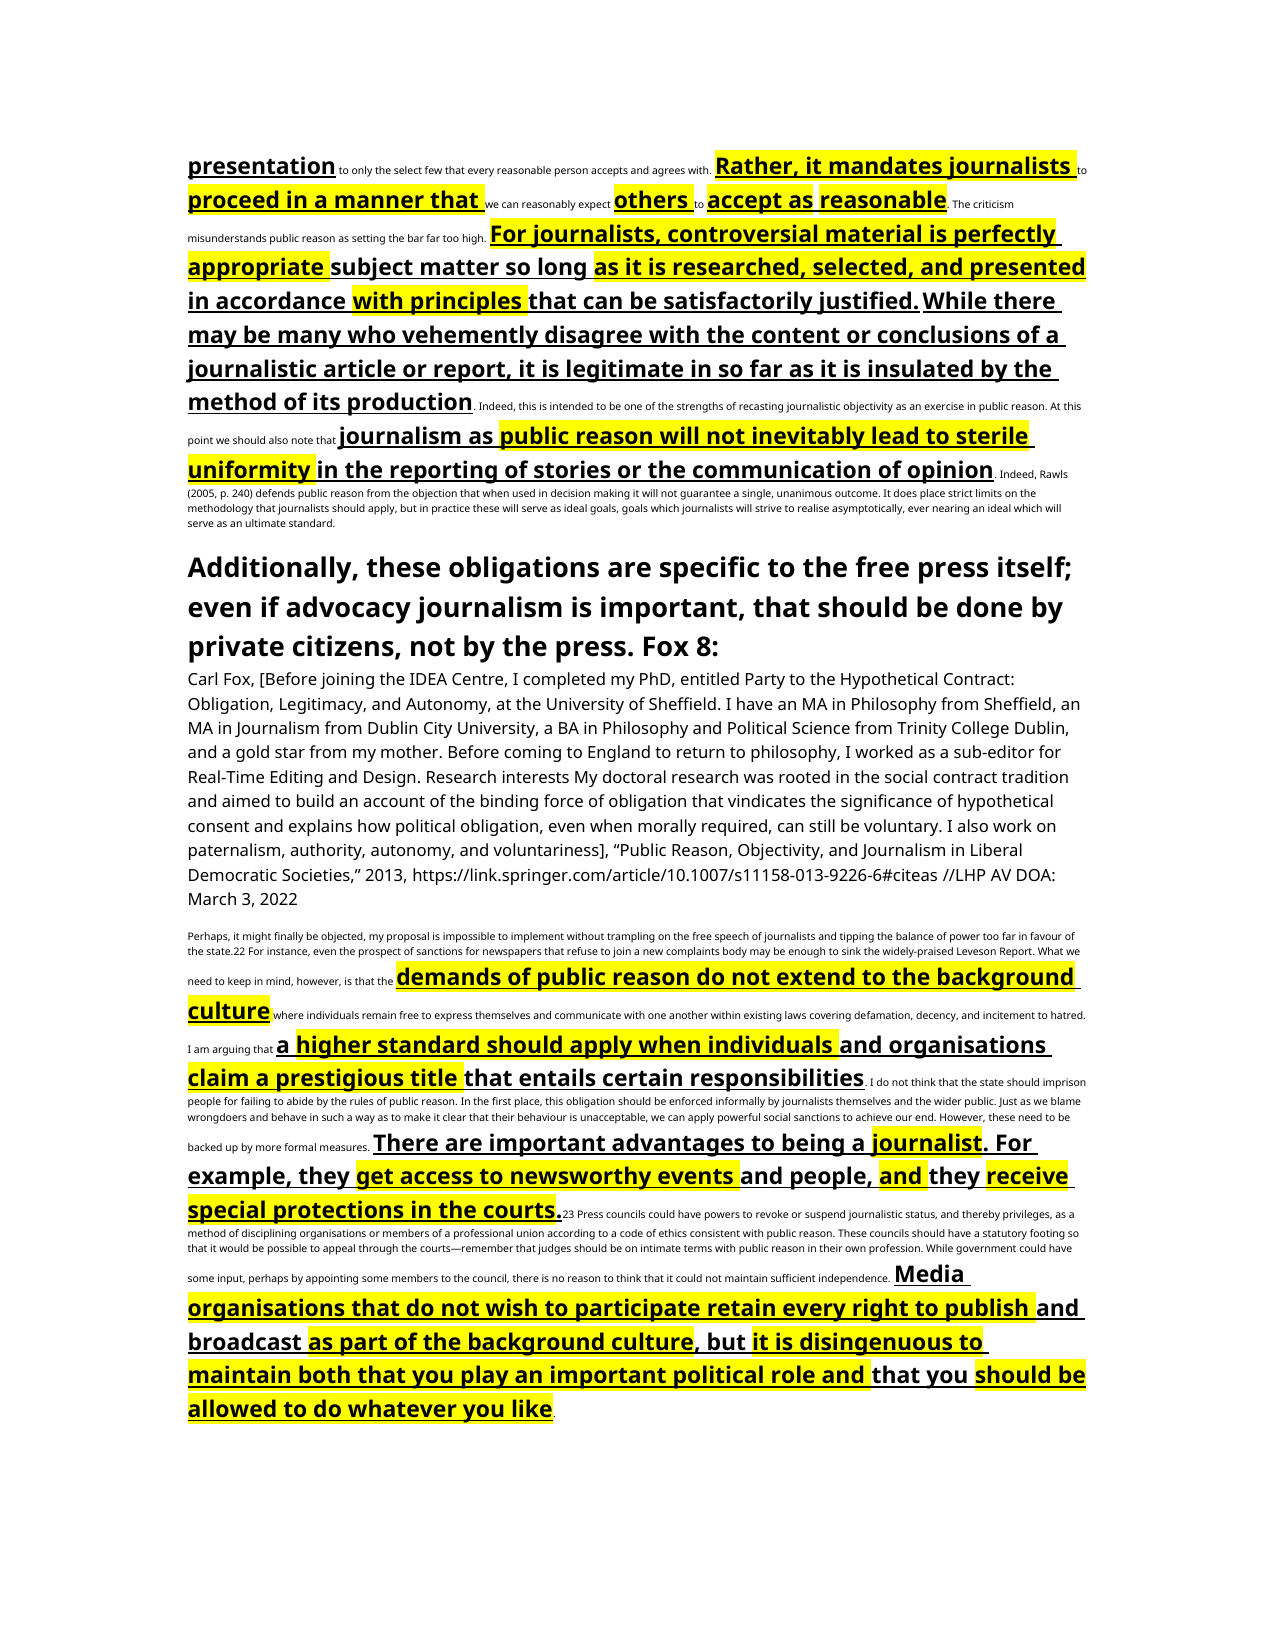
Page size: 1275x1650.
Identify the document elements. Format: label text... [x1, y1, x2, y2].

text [187, 150, 1087, 531]
text Perhaps, it might finally be objected, my proposal is impossible to implement without trampling on the free speech of journalists and tipping the balance of power too far in favour of the state.22 For instance, even the prospect of sanctions for newspapers that refuse to join a new complaints body may be enough to sink the widely-praised Leveson Report. What we need to keep in mind, however, is that the demands of public reason do not extend to the background culture where individuals remain free to express themselves and communicate with one another within existing laws covering defamation, decency, and incitement to hatred. I am arguing that a higher standard should apply when individuals and organisations claim a prestigious title that entails certain responsibilities. I do not think that the state should imprison people for failing to abide by the rules of public reason. In the first place, this obligation should be enforced informally by journalists themselves and the wider public. Just as we blame wrongdoers and behave in such a way as to make it clear that their behaviour is unacceptable, we can apply powerful social sanctions to achieve our end. However, these need to be backed up by more formal measures. There are important advantages to being a journalist. For example, they get access to newsworthy events and people, and they receive special protections in the courts.23 Press councils could have powers to revoke or suspend journalistic status, and thereby privileges, as a method of disciplining organisations or members of a professional union according to a code of ethics consistent with public reason. These councils should have a statutory footing so that it would be possible to appeal through the courts—remember that judges should be on intimate terms with public reason in their own profession. While government could have some input, perhaps by appointing some members to the council, there is no reason to think that it could not maintain sufficient independence. Media organisations that do not wish to participate retain every right to publish and broadcast as part of the background culture, but it is disingenuous to maintain both that you play an important political role and that you should be allowed to do whatever you like. [187, 929, 1087, 1424]
subtitle Additionally, these obligations are specific to the free press itself; even if advocacy journalism is important, that should be done by private citizens, not by the press. Fox 8: [187, 548, 1087, 665]
text Carl Fox, [Before joining the IDEA Centre, I completed my PhD, entitled Party to the Hypothetical Contract: Obligation, Legitimacy, and Autonomy, at the University of Sheffield. I have an MA in Philosophy from Sheffield, an MA in Journalism from Dublin City University, a BA in Philosophy and Political Science from Trinity College Dublin, and a gold star from my mother. Before coming to England to return to philosophy, I worked as a sub-editor for Real-Time Editing and Design. Research interests My doctoral research was rooted in the social contract tradition and aimed to build an account of the binding force of obligation that vindicates the significance of hypothetical consent and explains how political obligation, even when morally required, can still be voluntary. I also work on paternalism, authority, autonomy, and voluntariness], “Public Reason, Objectivity, and Journalism in Liberal Democratic Societies,” 2013, https://link.springer.com/article/10.1007/s11158-013-9226-6#citeas //LHP AV DOA: March 3, 2022 [187, 668, 1087, 911]
